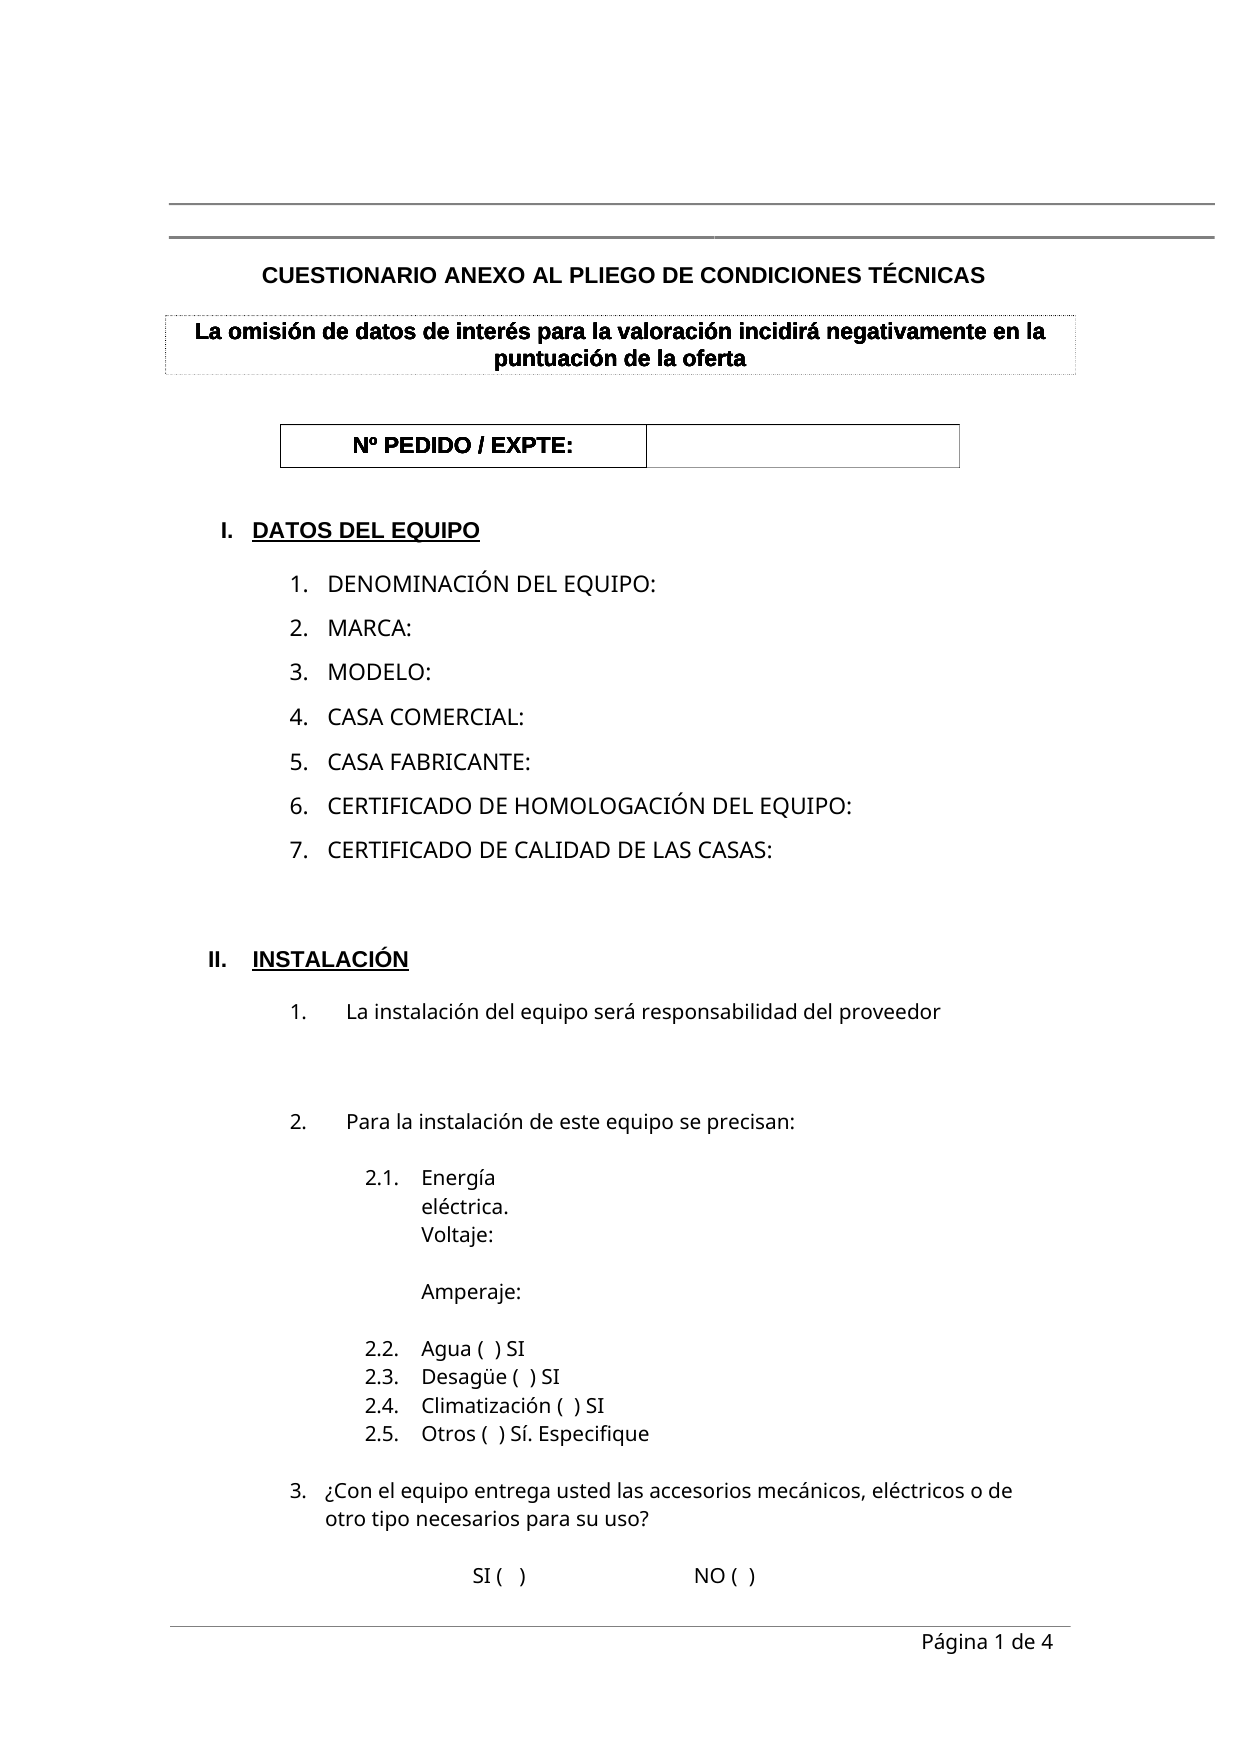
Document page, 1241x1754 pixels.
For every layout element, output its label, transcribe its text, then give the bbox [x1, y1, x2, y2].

picture [281, 425, 646, 467]
list DATOS DEL EQUIPO [221, 517, 1226, 543]
list MARCA: [289, 612, 1226, 643]
list Para la instalación de este equipo se precisan: [289, 1107, 1226, 1135]
picture [165, 315, 1076, 375]
picture [647, 424, 960, 468]
subtitle INSTALACIÓN [208, 946, 1226, 972]
list CERTIFICADO DE HOMOLOGACIÓN DEL EQUIPO: [289, 790, 1226, 821]
text SI ( ) NO ( ) [472, 1561, 1226, 1589]
list Desagüe ( ) SI [364, 1362, 1226, 1391]
list Energía eléctrica. Voltaje: [365, 1163, 583, 1249]
subtitle CUESTIONARIO ANEXO AL PLIEGO DE CONDICIONES TÉCNICAS [262, 262, 1226, 288]
list Agua ( ) SI [364, 1334, 1226, 1362]
list DENOMINACIÓN DEL EQUIPO: [289, 568, 1226, 599]
text Amperaje: [421, 1277, 1226, 1306]
list CERTIFICADO DE CALIDAD DE LAS CASAS: [289, 834, 1226, 865]
list Climatización ( ) SI [364, 1391, 1226, 1419]
list MODELO: [289, 656, 1226, 688]
list Otros ( ) Sí. Especifique [364, 1419, 1226, 1448]
list La instalación del equipo será responsabilidad del proveedor [289, 997, 1226, 1025]
list CASA COMERCIAL: [289, 701, 1226, 732]
list CASA FABRICANTE: [289, 745, 1226, 777]
list ¿Con el equipo entrega usted las accesorios mecánicos, eléctricos o de otro tipo necesarios para su uso? [289, 1476, 1030, 1533]
